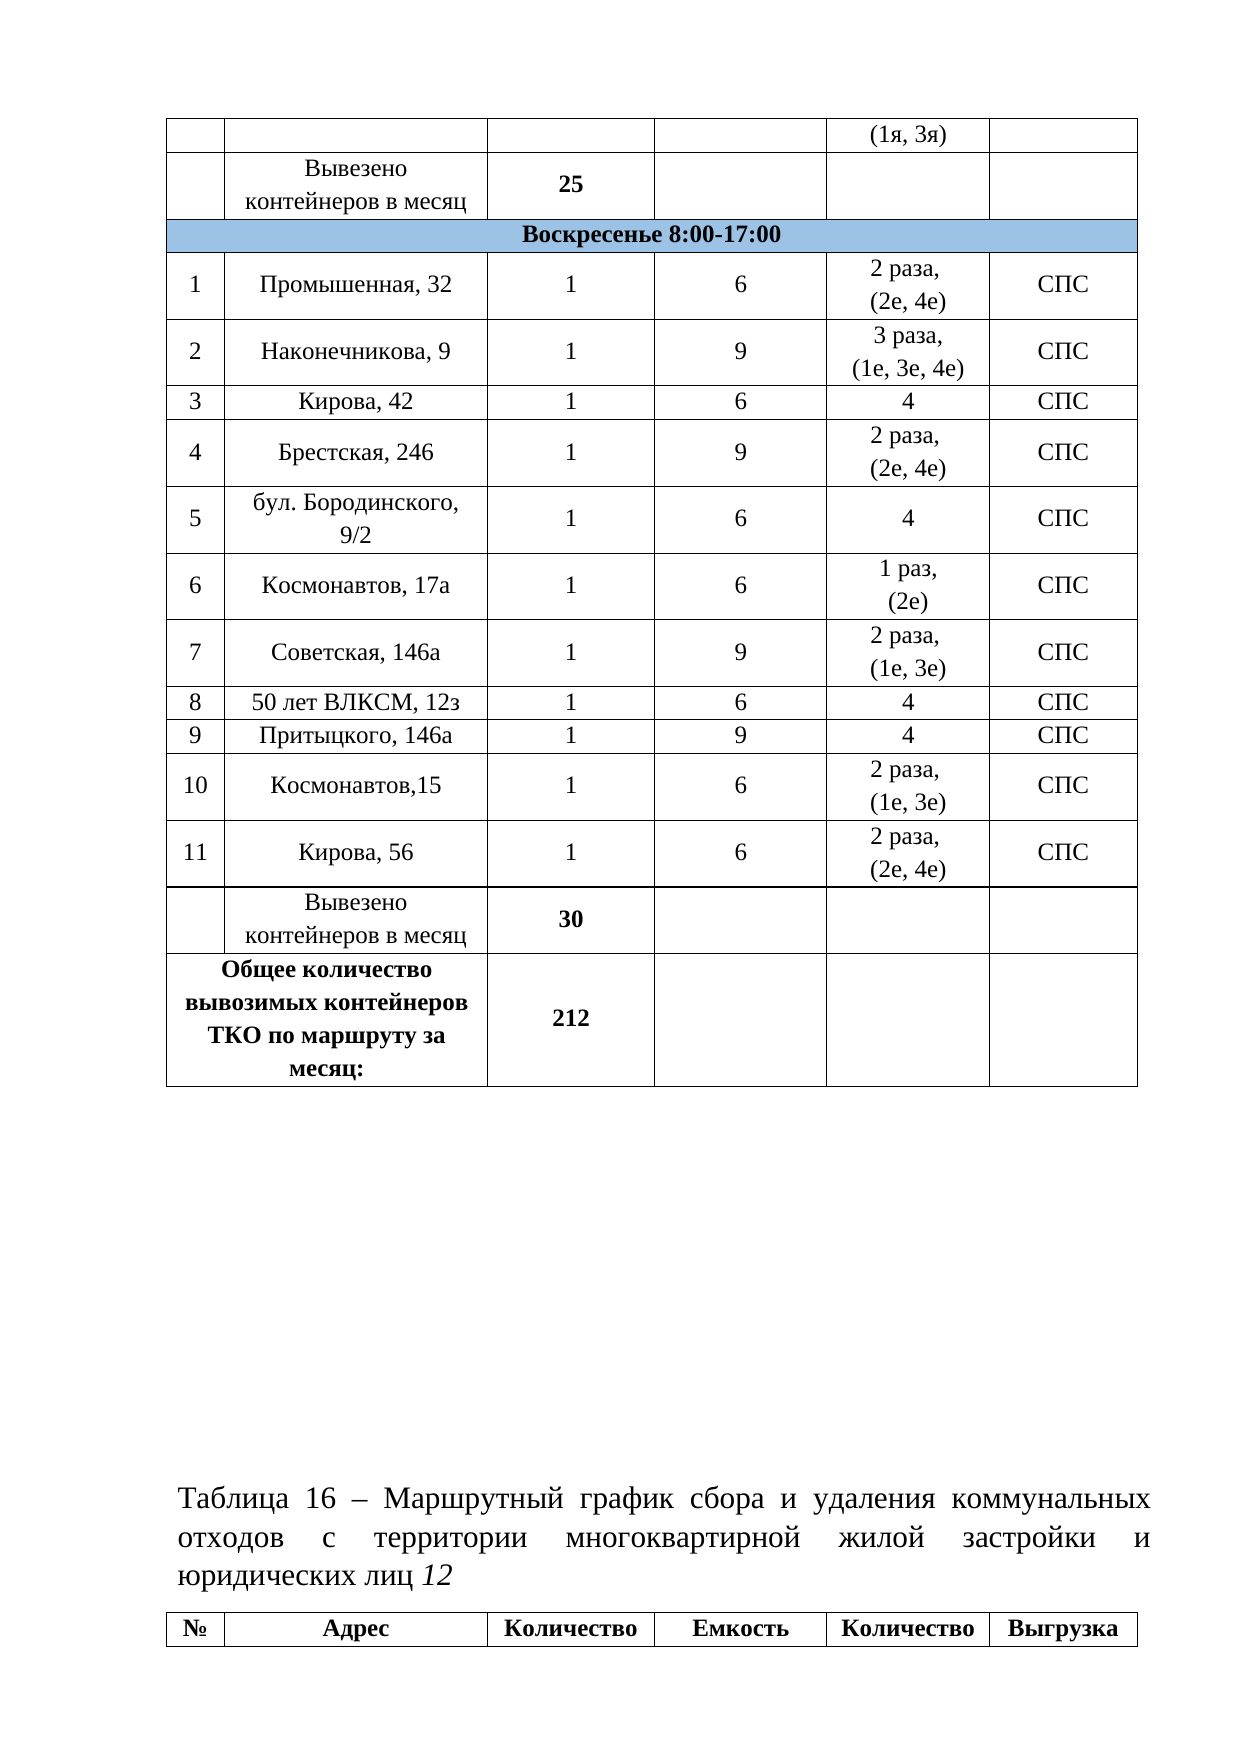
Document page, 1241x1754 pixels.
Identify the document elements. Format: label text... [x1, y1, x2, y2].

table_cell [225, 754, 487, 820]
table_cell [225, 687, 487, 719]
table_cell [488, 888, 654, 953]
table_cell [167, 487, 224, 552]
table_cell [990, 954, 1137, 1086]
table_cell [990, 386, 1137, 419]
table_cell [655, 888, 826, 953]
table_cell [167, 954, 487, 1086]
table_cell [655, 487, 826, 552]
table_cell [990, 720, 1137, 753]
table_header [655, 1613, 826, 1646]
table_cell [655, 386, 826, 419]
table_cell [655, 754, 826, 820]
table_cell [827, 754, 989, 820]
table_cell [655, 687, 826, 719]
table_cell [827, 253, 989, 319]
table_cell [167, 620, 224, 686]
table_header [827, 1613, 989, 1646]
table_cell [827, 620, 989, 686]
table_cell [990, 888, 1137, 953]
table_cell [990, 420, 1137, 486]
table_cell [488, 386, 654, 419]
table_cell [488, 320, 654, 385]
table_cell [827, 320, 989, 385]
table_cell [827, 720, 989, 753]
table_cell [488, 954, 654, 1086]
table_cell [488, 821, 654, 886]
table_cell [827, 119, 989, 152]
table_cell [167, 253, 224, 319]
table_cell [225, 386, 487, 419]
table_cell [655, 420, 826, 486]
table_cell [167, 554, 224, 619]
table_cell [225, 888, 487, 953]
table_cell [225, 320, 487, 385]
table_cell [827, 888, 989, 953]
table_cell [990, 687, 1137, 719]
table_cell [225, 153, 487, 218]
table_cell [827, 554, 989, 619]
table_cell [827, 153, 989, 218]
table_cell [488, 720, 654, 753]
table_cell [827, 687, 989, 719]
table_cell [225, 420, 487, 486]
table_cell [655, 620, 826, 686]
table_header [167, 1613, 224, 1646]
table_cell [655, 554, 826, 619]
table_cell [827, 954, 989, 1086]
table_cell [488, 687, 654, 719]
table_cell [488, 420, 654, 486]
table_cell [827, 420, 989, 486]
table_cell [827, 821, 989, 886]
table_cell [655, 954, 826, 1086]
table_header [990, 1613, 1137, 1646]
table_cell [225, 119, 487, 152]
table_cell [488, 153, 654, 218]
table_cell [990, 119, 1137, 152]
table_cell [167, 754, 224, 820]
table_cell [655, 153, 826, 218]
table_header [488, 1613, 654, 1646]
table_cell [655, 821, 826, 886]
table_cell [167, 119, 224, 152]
text Таблица 16 – Маршрутный график сбора и удаления коммунальных отходов с территории многоквартирной жилой застройки и юридических лиц 12 [177, 1479, 1152, 1593]
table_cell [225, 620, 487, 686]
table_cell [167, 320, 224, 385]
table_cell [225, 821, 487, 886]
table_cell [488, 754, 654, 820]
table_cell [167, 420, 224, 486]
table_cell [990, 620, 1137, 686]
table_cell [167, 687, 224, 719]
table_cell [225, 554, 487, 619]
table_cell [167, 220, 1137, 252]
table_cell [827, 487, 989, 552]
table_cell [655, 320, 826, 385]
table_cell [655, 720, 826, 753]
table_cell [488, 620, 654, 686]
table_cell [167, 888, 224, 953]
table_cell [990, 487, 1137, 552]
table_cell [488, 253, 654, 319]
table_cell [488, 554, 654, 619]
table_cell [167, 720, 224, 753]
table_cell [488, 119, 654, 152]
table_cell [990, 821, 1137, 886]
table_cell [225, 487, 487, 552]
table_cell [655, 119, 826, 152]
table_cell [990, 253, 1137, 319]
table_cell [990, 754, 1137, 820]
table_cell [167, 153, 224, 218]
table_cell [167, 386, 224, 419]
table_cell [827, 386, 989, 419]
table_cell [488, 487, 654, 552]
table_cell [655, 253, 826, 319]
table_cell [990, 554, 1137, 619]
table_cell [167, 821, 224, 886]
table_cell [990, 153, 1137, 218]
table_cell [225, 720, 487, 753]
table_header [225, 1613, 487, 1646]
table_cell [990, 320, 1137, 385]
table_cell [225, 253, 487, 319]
